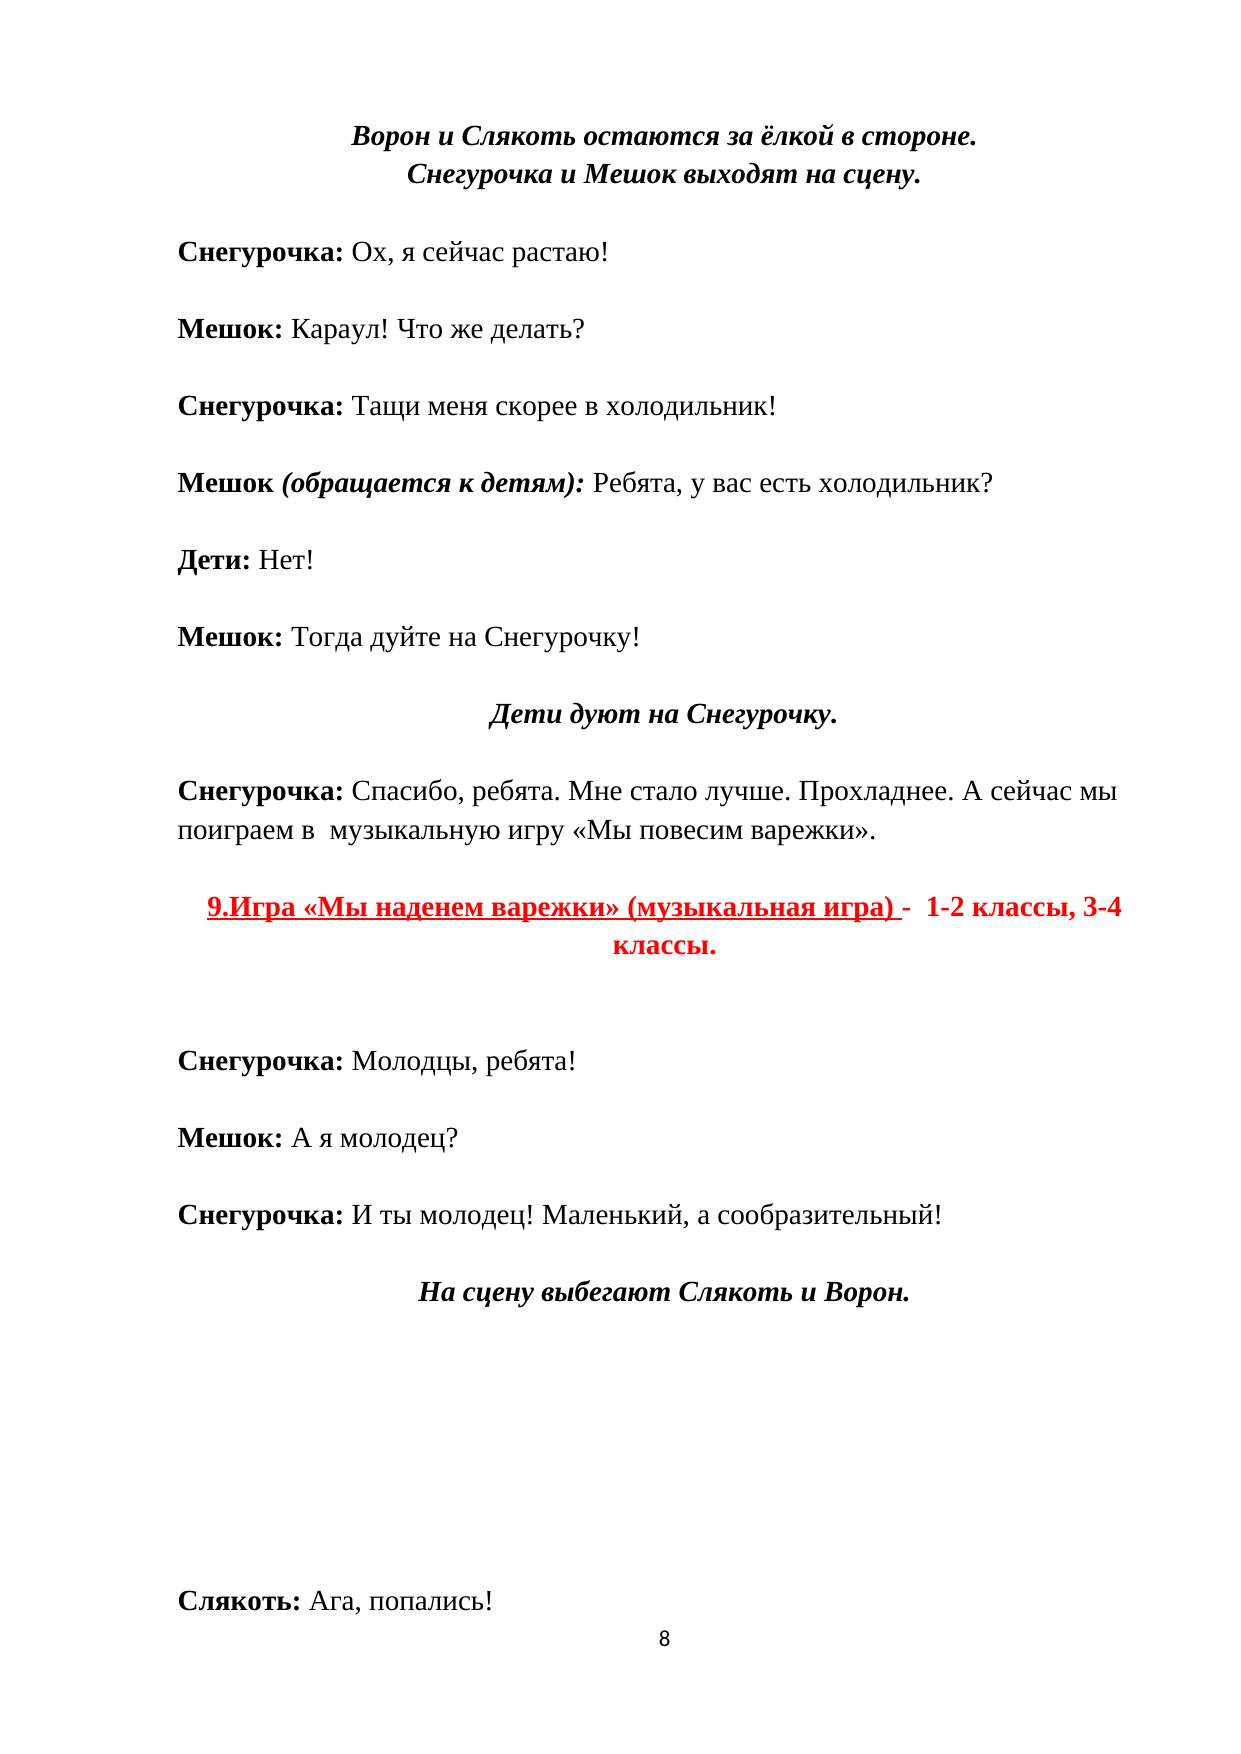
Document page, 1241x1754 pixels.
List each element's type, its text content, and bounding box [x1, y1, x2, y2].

text На сцену выбегают Слякоть и Ворон. [177, 1274, 1152, 1308]
text Снегурочка: Тащи меня скорее в холодильник! [177, 388, 1152, 421]
text Снегурочка: Молодцы, ребята! [177, 1043, 1152, 1077]
text Мешок: А я молодец? [177, 1120, 1152, 1154]
text Мешок (обращается к детям): Ребята, у вас есть холодильник? [177, 465, 1152, 498]
text Ворон и Слякоть остаются за ёлкой в стороне. [177, 118, 1152, 152]
text Дети: Нет! [177, 542, 1152, 576]
text Слякоть: Ага, попались! [177, 1583, 1152, 1616]
text Снегурочка: Ох, я сейчас растаю! [177, 234, 1152, 267]
text Дети дуют на Снегурочку. [177, 696, 1152, 730]
text Снегурочка: Спасибо, ребята. Мне стало лучше. Прохладнее. А сейчас мы поиграем в музыкальную игру «Мы повесим варежки». [177, 773, 1152, 845]
text Снегурочка и Мешок выходят на сцену. [177, 157, 1152, 190]
text 9.Игра «Мы наденем варежки» (музыкальная игра) - 1-2 классы, 3-4 классы. [177, 889, 1152, 961]
text Мешок: Караул! Что же делать? [177, 311, 1152, 344]
text Мешок: Тогда дуйте на Снегурочку! [177, 619, 1152, 653]
text Снегурочка: И ты молодец! Маленький, а сообразительный! [177, 1197, 1152, 1231]
